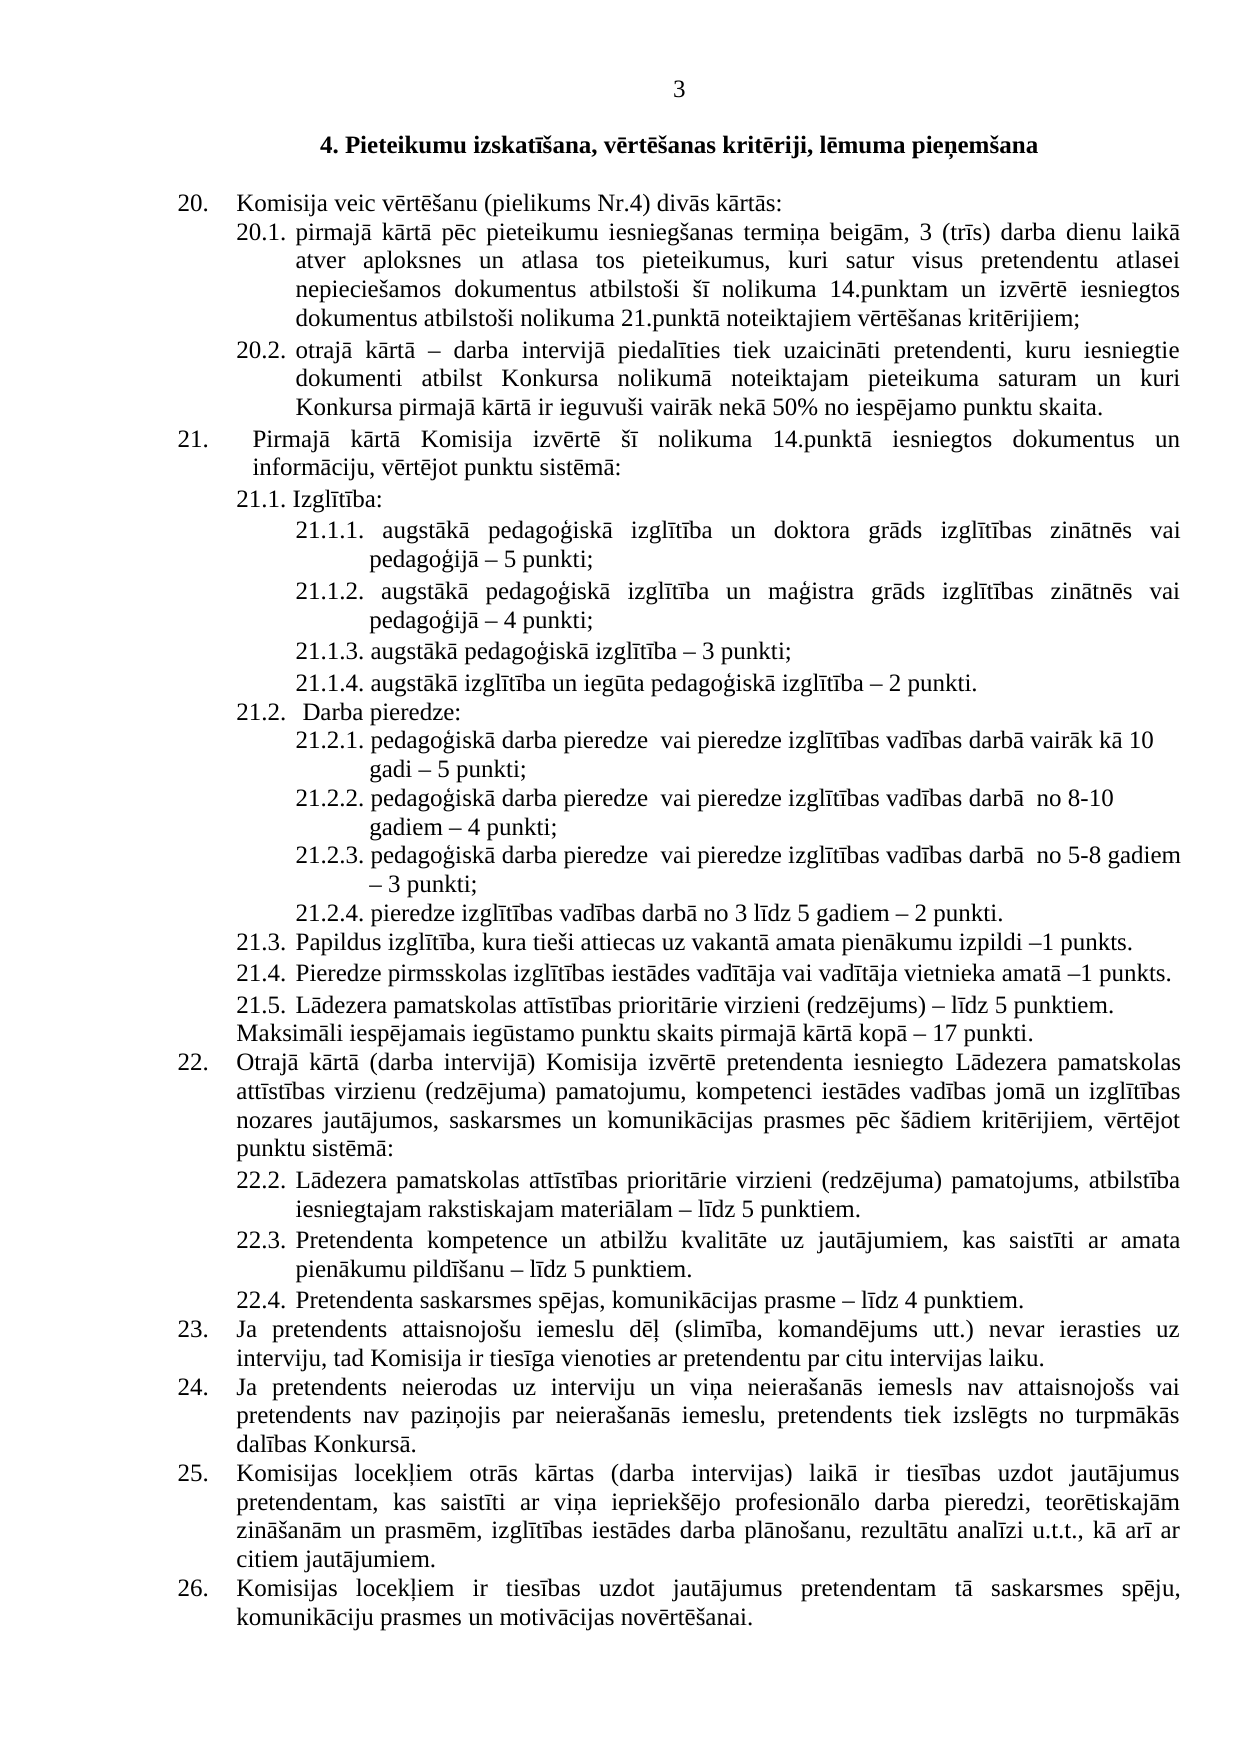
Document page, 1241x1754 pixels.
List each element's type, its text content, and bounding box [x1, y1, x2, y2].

text 21.1.2. augstākā pedagoģiskā izglītība un maģistra grāds izglītības zinātnēs vai pedagoģijā – 4 punkti; [295, 576, 1181, 633]
text 21.2.1. pedagoģiskā darba pieredze vai pieredze izglītības vadības darbā vairāk kā 10 gadi – 5 punkti; [295, 725, 1181, 783]
list Ja pretendents neierodas uz interviju un viņa neierašanās iemesls nav attaisnojošs vai pretendents nav paziņojis par neierašanās iemeslu, pretendents tiek izslēgts no turpmākās dalības Konkursā. [177, 1372, 1181, 1458]
text 21.2.4. pieredze izglītības vadības darbā no 3 līdz 5 gadiem – 2 punkti. [295, 898, 1181, 927]
list Komisijas locekļiem otrās kārtas (darba intervijas) laikā ir tiesības uzdot jautājumus pretendentam, kas saistīti ar viņa iepriekšējo profesionālo darba pieredzi, teorētiskajām zināšanām un prasmēm, izglītības iestādes darba plānošanu, rezultātu analīzi u.t.t., kā arī ar citiem jautājumiem. [177, 1458, 1181, 1573]
list pirmajā kārtā pēc pieteikumu iesniegšanas termiņa beigām, 3 (trīs) darba dienu laikā atver aploksnes un atlasa tos pieteikumus, kuri satur visus pretendentu atlasei nepieciešamos dokumentus atbilstoši šī nolikuma 14.punktam un izvērtē iesniegtos dokumentus atbilstoši nolikuma 21.punktā noteiktajiem vērtēšanas kritērijiem; [236, 217, 1181, 332]
list Ja pretendents attaisnojošu iemeslu dēļ (slimība, komandējums utt.) nevar ierasties uz interviju, tad Komisija ir tiesīga vienoties ar pretendentu par citu intervijas laiku. [177, 1314, 1181, 1372]
text 21.1.3. augstākā pedagoģiskā izglītība – 3 punkti; [295, 636, 1181, 665]
list Pieredze pirmsskolas izglītības iestādes vadītāja vai vadītāja vietnieka amatā –1 punkts. [236, 958, 1181, 987]
list Pretendenta kompetence un atbilžu kvalitāte uz jautājumiem, kas saistīti ar amata pienākumu pildīšanu – līdz 5 punktiem. [236, 1225, 1181, 1283]
list Lādezera pamatskolas attīstības prioritārie virzieni (redzējums) – līdz 5 punktiem. [236, 990, 1181, 1018]
text 21.2.3. pedagoģiskā darba pieredze vai pieredze izglītības vadības darbā no 5-8 gadiem – 3 punkti; [295, 840, 1181, 898]
list Komisijas locekļiem ir tiesības uzdot jautājumus pretendentam tā saskarsmes spēju, komunikāciju prasmes un motivācijas novērtēšanai. [177, 1573, 1181, 1631]
text 4. Pieteikumu izskatīšana, vērtēšanas kritēriji, lēmuma pieņemšana [177, 131, 1181, 159]
list Otrajā kārtā (darba intervijā) Komisija izvērtē pretendenta iesniegto Lādezera pamatskolas attīstības virzienu (redzējuma) pamatojumu, kompetenci iestādes vadības jomā un izglītības nozares jautājumos, saskarsmes un komunikācijas prasmes pēc šādiem kritērijiem, vērtējot punktu sistēmā: [177, 1047, 1181, 1162]
list otrajā kārtā – darba intervijā piedalīties tiek uzaicināti pretendenti, kuru iesniegtie dokumenti atbilst Konkursa nolikumā noteiktajam pieteikuma saturam un kuri Konkursa pirmajā kārtā ir ieguvuši vairāk nekā 50% no iespējamo punktu skaita. [236, 335, 1181, 421]
list Darba pieredze: [236, 697, 1181, 725]
text 21.1. Izglītība: [236, 484, 1181, 513]
text 21.1.4. augstākā izglītība un iegūta pedagoģiskā izglītība – 2 punkti. [295, 668, 1181, 697]
list Pretendenta saskarsmes spējas, komunikācijas prasme – līdz 4 punktiem. [236, 1286, 1181, 1314]
text Maksimāli iespējamais iegūstamo punktu skaits pirmajā kārtā kopā – 17 punkti. [236, 1018, 1181, 1047]
list Papildus izglītība, kura tieši attiecas uz vakantā amata pienākumu izpildi –1 punkts. [236, 927, 1181, 955]
text 21.1.1. augstākā pedagoģiskā izglītība un doktora grāds izglītības zinātnēs vai pedagoģijā – 5 punkti; [295, 516, 1181, 573]
list Pirmajā kārtā Komisija izvērtē šī nolikuma 14.punktā iesniegtos dokumentus un informāciju, vērtējot punktu sistēmā: [177, 424, 1181, 481]
text 21.2.2. pedagoģiskā darba pieredze vai pieredze izglītības vadības darbā no 8-10 gadiem – 4 punkti; [295, 783, 1181, 840]
list Komisija veic vērtēšanu (pielikums Nr.4) divās kārtās: [177, 188, 1181, 217]
list Lādezera pamatskolas attīstības prioritārie virzieni (redzējuma) pamatojums, atbilstība iesniegtajam rakstiskajam materiālam – līdz 5 punktiem. [236, 1165, 1181, 1222]
